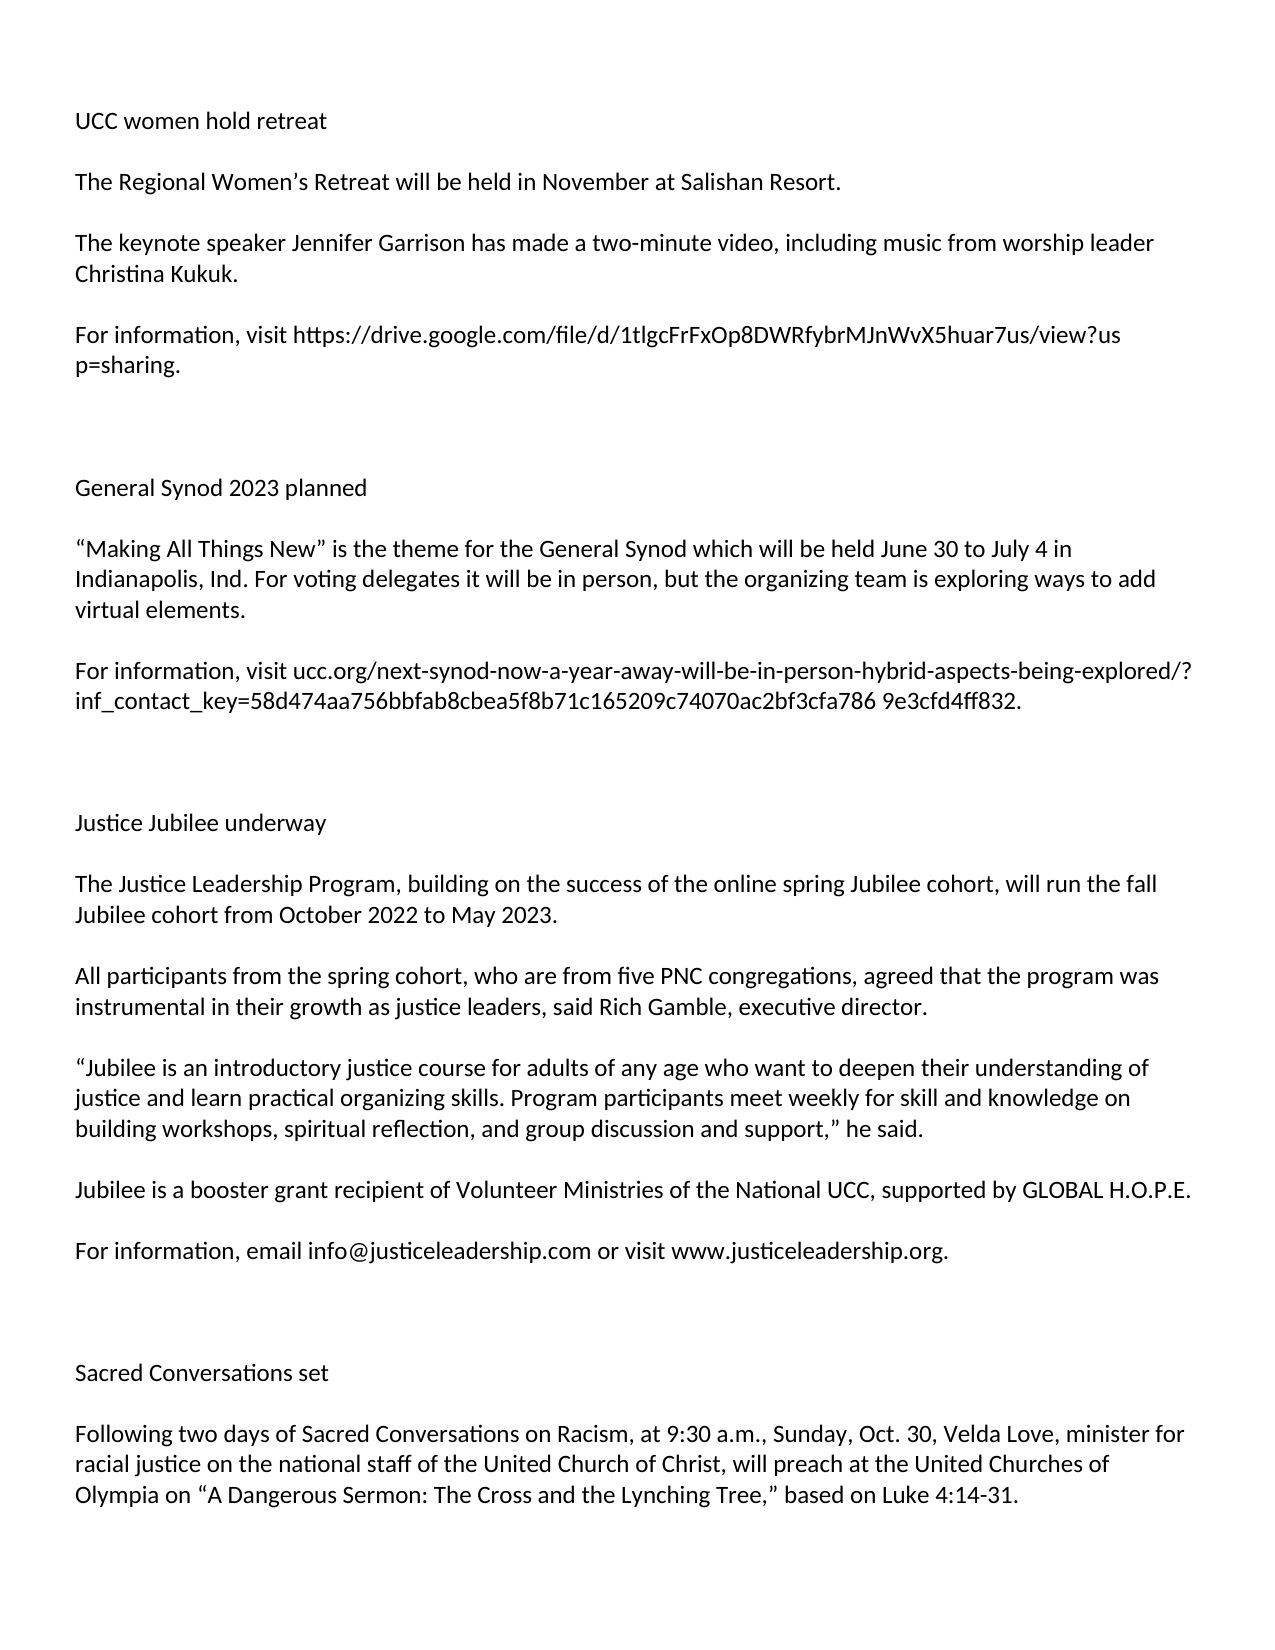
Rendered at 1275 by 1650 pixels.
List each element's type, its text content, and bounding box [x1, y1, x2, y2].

text UCC women hold retreat [75, 106, 1200, 136]
text The keynote speaker Jennifer Garrison has made a two-minute video, including music from worship leader Christina Kukuk. [75, 228, 1200, 289]
text Following two days of Sacred Conversations on Racism, at 9:30 a.m., Sunday, Oct. 30, Velda Love, minister for racial justice on the national staff of the United Church of Christ, will preach at the United Churches of Olympia on “A Dangerous Sermon: The Cross and the Lynching Tree,” based on Luke 4:14-31. [75, 1418, 1200, 1509]
text Justice Jubilee underway [75, 807, 1200, 838]
text For information, email info@justiceleadership.com or visit www.justiceleadership.org. [75, 1235, 1200, 1265]
text The Regional Women’s Retreat will be held in November at Salishan Resort. [75, 167, 1200, 197]
text Jubilee is a booster grant recipient of Volunteer Ministries of the National UCC, supported by GLOBAL H.O.P.E. [75, 1174, 1200, 1204]
text For information, visit https://drive.google.com/file/d/1tlgcFrFxOp8DWRfybrMJnWvX5huar7us/view?us p=sharing. [75, 319, 1200, 380]
text “Making All Things New” is the theme for the General Synod which will be held June 30 to July 4 in Indianapolis, Ind. For voting delegates it will be in person, but the organizing team is exploring ways to add virtual elements. [75, 533, 1200, 624]
text For information, visit ucc.org/next-synod-now-a-year-away-will-be-in-person-hybrid-aspects-being-explored/?inf_contact_key=58d474aa756bbfab8cbea5f8b71c165209c74070ac2bf3cfa786 9e3cfd4ff832. [75, 655, 1200, 716]
text All participants from the spring cohort, who are from five PNC congregations, agreed that the program was instrumental in their growth as justice leaders, said Rich Gamble, executive director. [75, 960, 1200, 1021]
text The Justice Leadership Program, building on the success of the online spring Jubilee cohort, will run the fall Jubilee cohort from October 2022 to May 2023. [75, 868, 1200, 929]
text Sacred Conversations set [75, 1357, 1200, 1387]
text “Jubilee is an introductory justice course for adults of any age who want to deepen their understanding of justice and learn practical organizing skills. Program participants meet weekly for skill and knowledge on building workshops, spiritual reflection, and group discussion and support,” he said. [75, 1052, 1200, 1143]
text General Synod 2023 planned [75, 472, 1200, 502]
